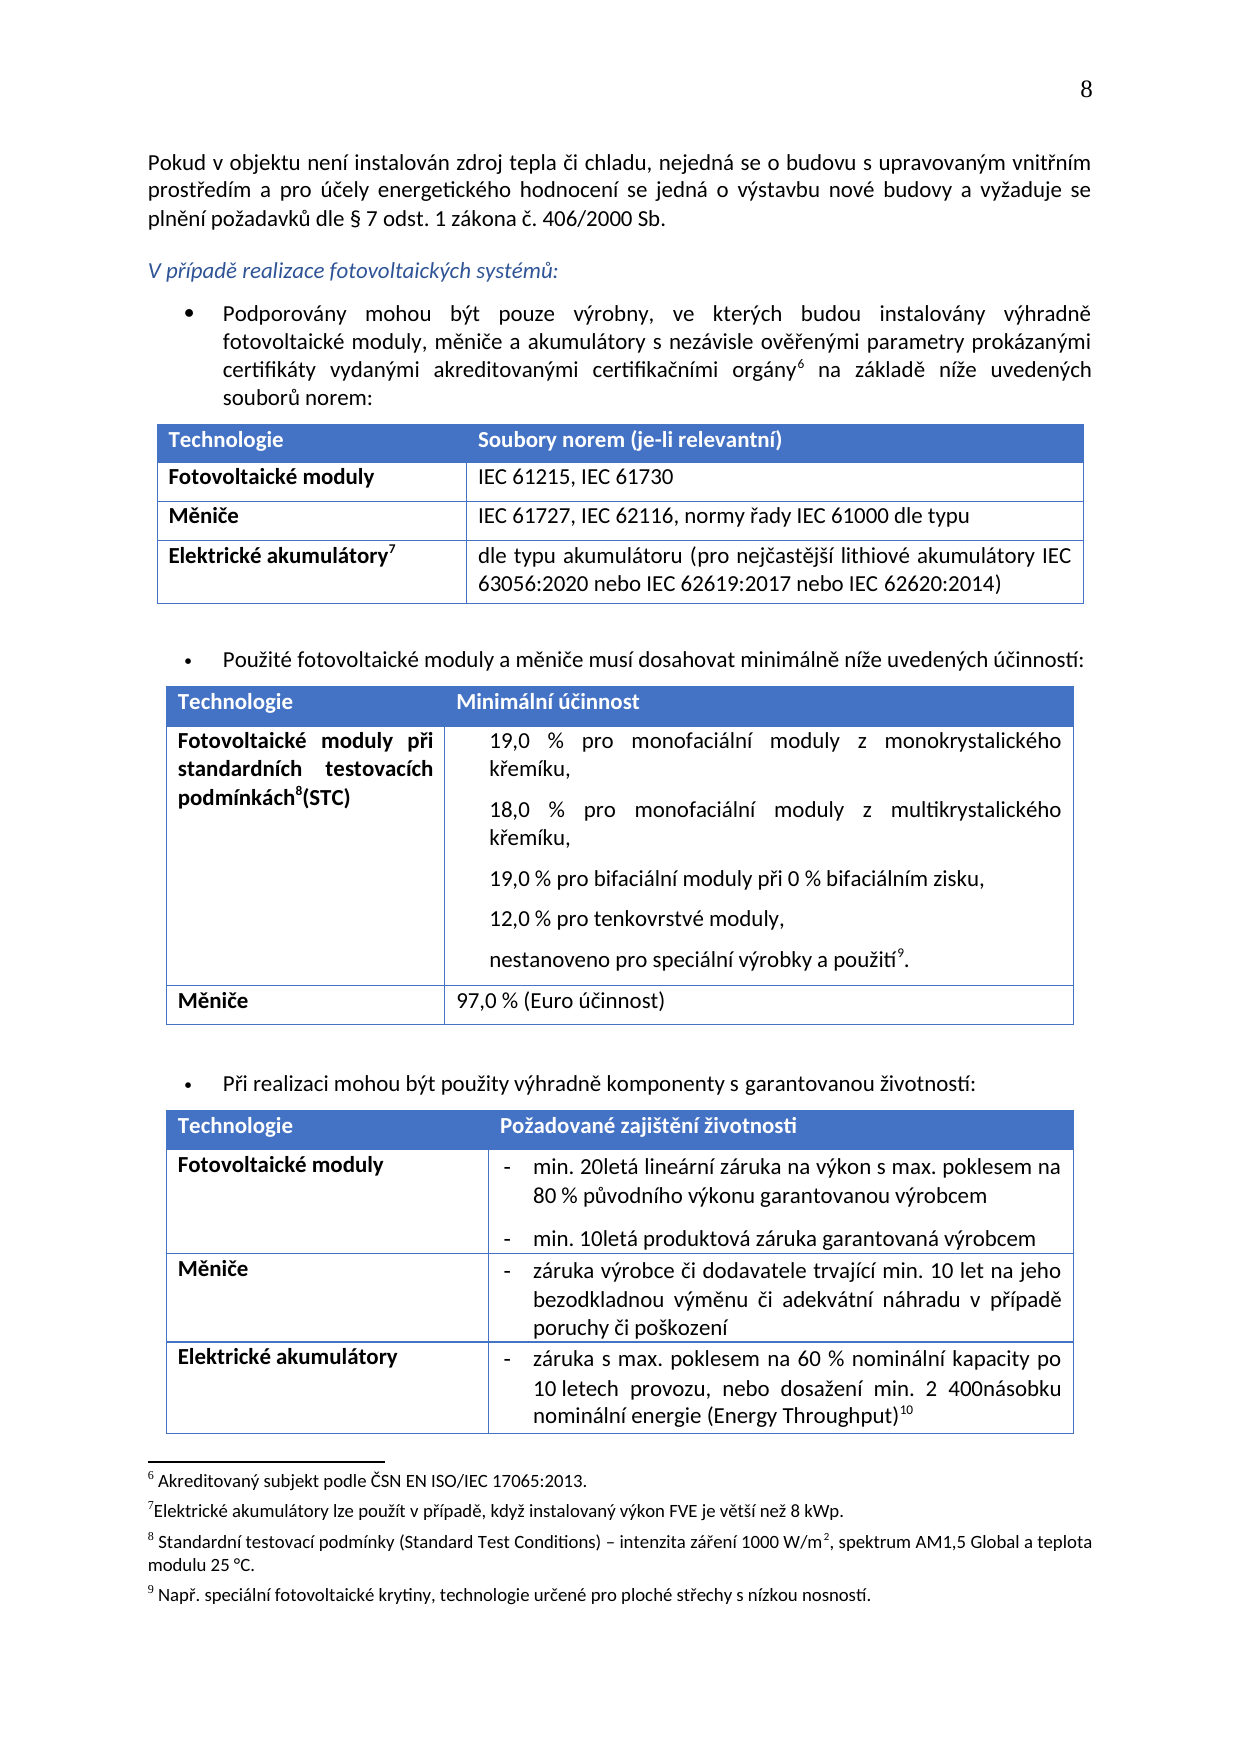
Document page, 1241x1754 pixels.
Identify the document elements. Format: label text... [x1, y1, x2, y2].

table_header Minimální účinnost [445, 688, 1073, 726]
table_cell Elektrické akumulátory [158, 541, 466, 603]
table_header Soubory norem (je-li relevantní) [467, 425, 1083, 461]
list Použité fotovoltaické moduly a měniče musí dosahovat minimálně níže uvedených účinností: [185, 645, 1093, 673]
list Podporovány mohou být pouze výrobny, ve kterých budou instalovány výhradně fotovoltaické moduly, měniče a akumulátory s nezávisle ověřenými parametry prokázanými certifikáty vydanými akreditovanými certifikačními orgány na základě níže uvedených souborů norem: [185, 299, 1093, 411]
subtitle V případě realizace fotovoltaických systémů: [148, 257, 1093, 285]
table_cell IEC 61215, IEC 61730 [467, 463, 1083, 501]
list Při realizaci mohou být použity výhradně komponenty s garantovanou životností: [185, 1069, 1093, 1097]
table_cell Fotovoltaické moduly [158, 463, 466, 501]
table_cell Fotovoltaické moduly [167, 1150, 488, 1253]
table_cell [167, 1343, 488, 1433]
table_cell Fotovoltaické moduly při standardních testovacích podmínkách(STC) [167, 727, 444, 985]
table_cell 97,0 % (Euro účinnost) [445, 986, 1073, 1024]
text Pokud v objektu není instalován zdroj tepla či chladu, nejedná se o budovu s upravovaným vnitřním prostředím a pro účely energetického hodnocení se jedná o výstavbu nové budovy a vyžaduje se plnění požadavků dle § 7 odst. 1 zákona č. 406/2000 Sb. [148, 148, 1093, 232]
table_cell Měniče [158, 502, 466, 540]
table_header Technologie [167, 1111, 488, 1149]
table_cell dle typu akumulátoru (pro nejčastější lithiové akumulátory IEC 63056:2020 nebo IEC 62619:2017 nebo IEC 62620:2014) [467, 541, 1083, 603]
table_cell 19,0 % pro monofaciální moduly z monokrystalického křemíku, 18,0 % pro monofaciální moduly z multikrystalického křemíku, 19,0 % pro bifaciální moduly při 0 % bifaciálním zisku, 12,0 % pro tenkovrstvé moduly, nestanoveno pro speciální výrobky a použití. [445, 727, 1073, 985]
table_cell min. 20letá lineární záruka na výkon s max. poklesem na 80 % původního výkonu garantovanou výrobcem min. 10letá produktová záruka garantovaná výrobcem [489, 1150, 1073, 1253]
table_header Požadované zajištění životnosti [489, 1111, 1073, 1149]
table_header Technologie [167, 688, 444, 726]
table_cell IEC 61727, IEC 62116, normy řady IEC 61000 dle typu [467, 502, 1083, 540]
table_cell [489, 1343, 1073, 1433]
table_cell Měniče [167, 986, 444, 1024]
table_cell Měniče [167, 1254, 488, 1341]
table_cell záruka výrobce či dodavatele trvající min. 10 let na jeho bezodkladnou výměnu či adekvátní náhradu v případě poruchy či poškození [489, 1254, 1073, 1341]
table_header Technologie [158, 425, 466, 461]
